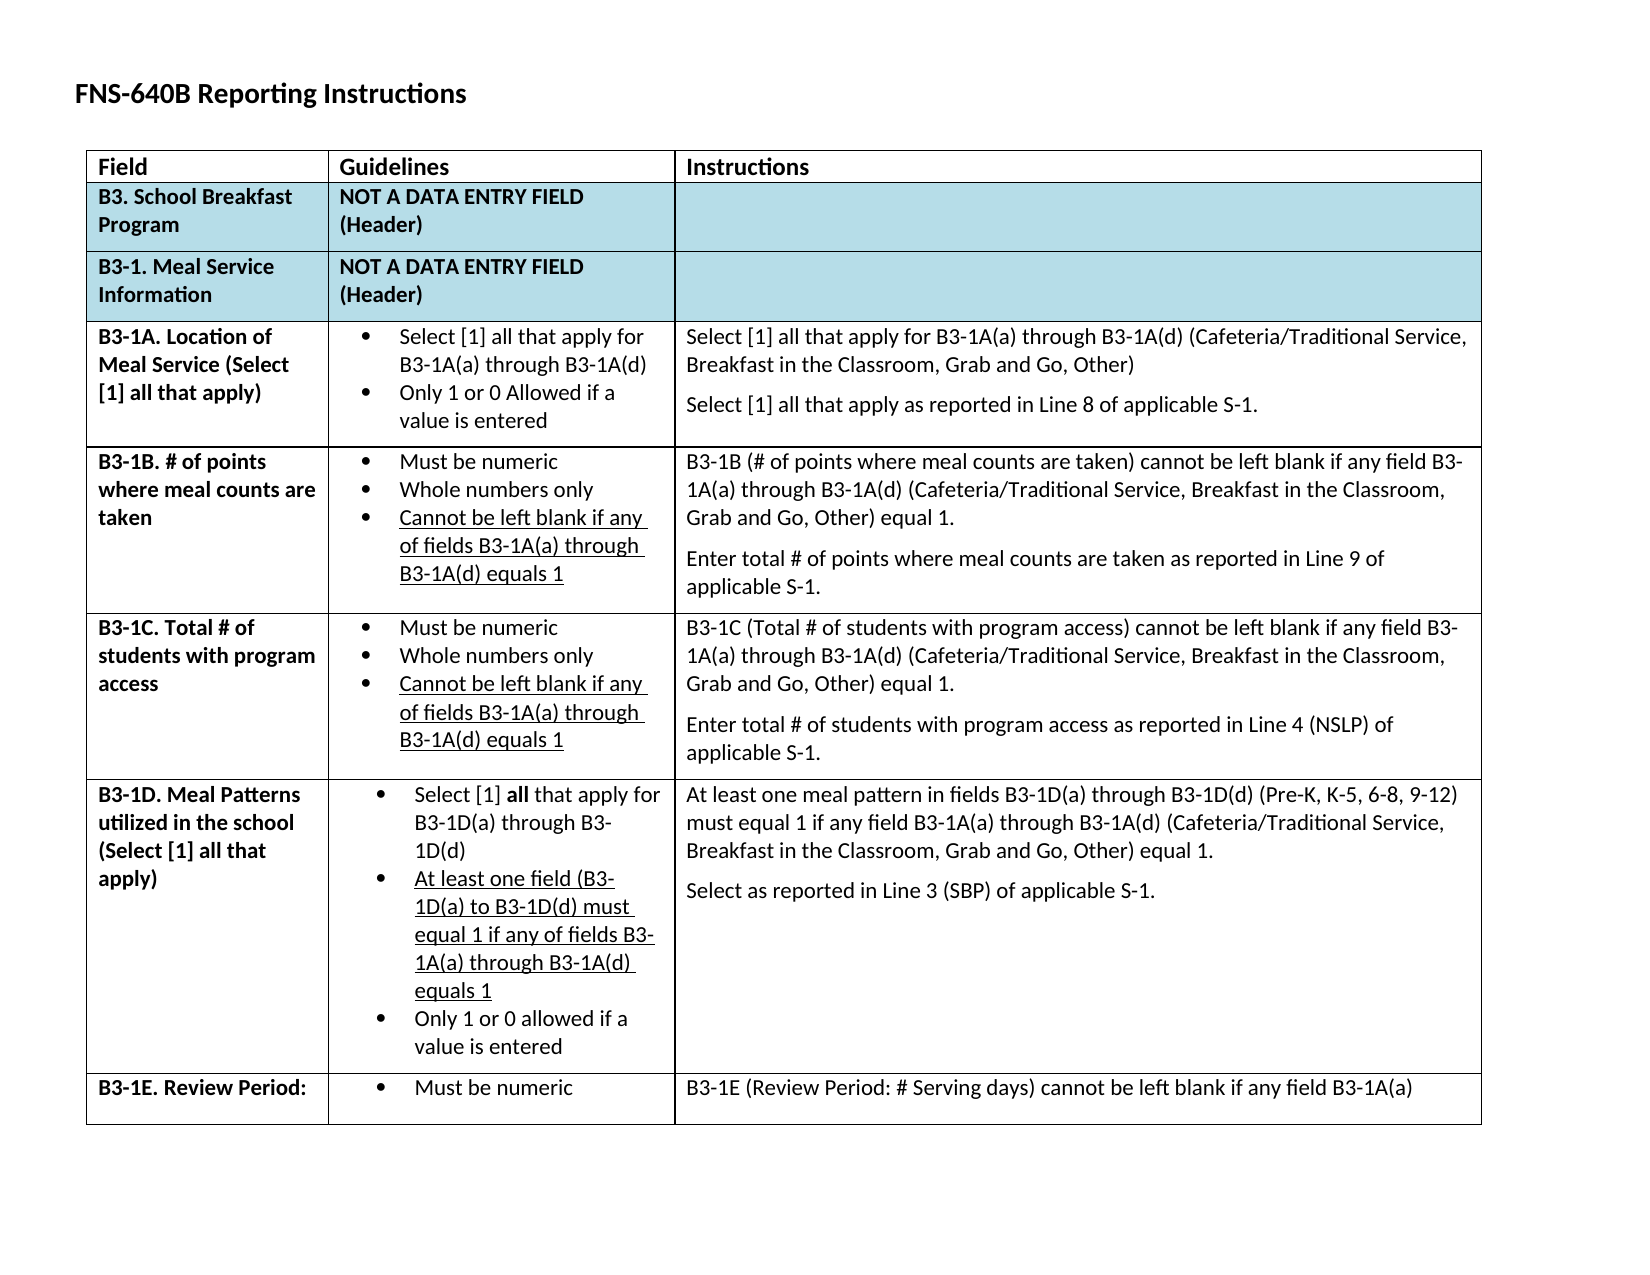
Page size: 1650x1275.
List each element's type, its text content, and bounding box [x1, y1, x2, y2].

table_header Instructions [676, 151, 1481, 182]
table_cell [676, 1074, 1481, 1124]
table_cell Select [1] all that apply for B3-1D(a) through B3-1D(d) At least one field (B3-1D(a) to B3-1D(d) must equal 1 if any of fields B3-1A(a) through B3-1A(d) equals 1 Only 1 or 0 allowed if a value is entered [329, 780, 674, 1072]
table_cell NOT A DATA ENTRY FIELD (Header) [329, 183, 674, 251]
table_cell B3-1B. # of points where meal counts are taken [87, 448, 328, 612]
table_cell B3-1B (# of points where meal counts are taken) cannot be left blank if any field B3-1A(a) through B3-1A(d) (Cafeteria/Traditional Service, Breakfast in the Classroom, Grab and Go, Other) equal 1. Enter total # of points where meal counts are taken as reported in Line 9 of applicable S-1. [676, 448, 1481, 612]
table_cell Select [1] all that apply for B3-1A(a) through B3-1A(d) (Cafeteria/Traditional Service, Breakfast in the Classroom, Grab and Go, Other) Select [1] all that apply as reported in Line 8 of applicable S-1. [676, 322, 1481, 446]
table_cell B3-1D. Meal Patterns utilized in the school (Select [1] all that apply) [87, 780, 328, 1072]
table_cell B3-1E. Review Period: # Serving days [87, 1074, 328, 1124]
table_cell Must be numeric Whole numbers only Cannot be left blank if any of fields B3-1A(a) through B3-1A(d) equals 1 [329, 614, 674, 779]
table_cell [329, 1074, 674, 1124]
table_cell [676, 183, 1481, 251]
table_header Field [87, 151, 328, 182]
table_header Guidelines [329, 151, 674, 182]
table_cell NOT A DATA ENTRY FIELD (Header) [329, 252, 674, 321]
table_cell [676, 252, 1481, 321]
table_cell B3-1A. Location of Meal Service (Select [1] all that apply) [87, 322, 328, 446]
table_cell B3-1C. Total # of students with program access [87, 614, 328, 779]
table_cell B3-1C (Total # of students with program access) cannot be left blank if any field B3-1A(a) through B3-1A(d) (Cafeteria/Traditional Service, Breakfast in the Classroom, Grab and Go, Other) equal 1. Enter total # of students with program access as reported in Line 4 (NSLP) of applicable S-1. [676, 614, 1481, 779]
table_cell At least one meal pattern in fields B3-1D(a) through B3-1D(d) (Pre-K, K-5, 6-8, 9-12) must equal 1 if any field B3-1A(a) through B3-1A(d) (Cafeteria/Traditional Service, Breakfast in the Classroom, Grab and Go, Other) equal 1. Select as reported in Line 3 (SBP) of applicable S-1. [676, 780, 1481, 1072]
table_cell B3. School Breakfast Program [87, 183, 328, 251]
table_cell B3-1. Meal Service Information [87, 252, 328, 321]
table_cell Select [1] all that apply for B3-1A(a) through B3-1A(d) Only 1 or 0 Allowed if a value is entered [329, 322, 674, 446]
table_cell Must be numeric Whole numbers only Cannot be left blank if any of fields B3-1A(a) through B3-1A(d) equals 1 [329, 448, 674, 612]
